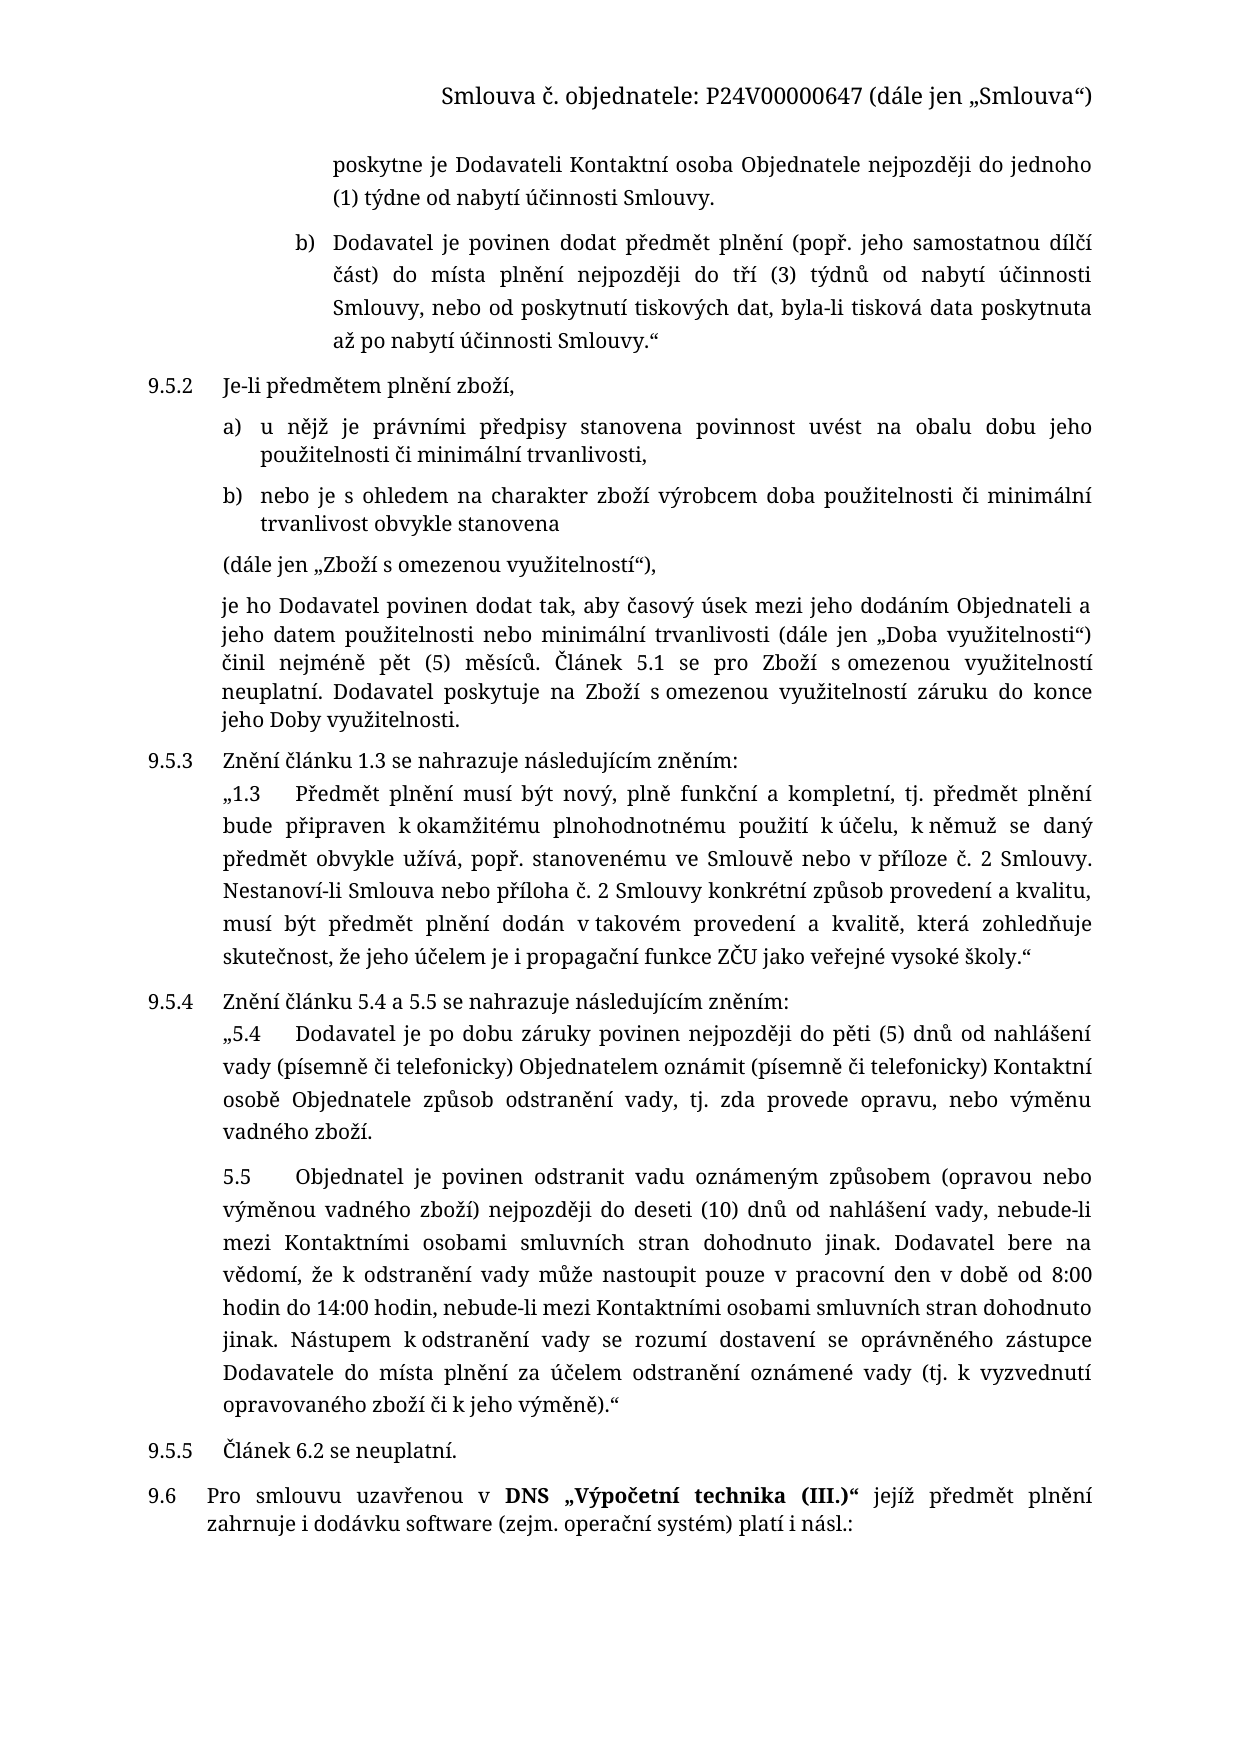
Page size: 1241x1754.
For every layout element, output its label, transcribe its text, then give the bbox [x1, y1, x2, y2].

list Dodavatel je povinen dodat předmět plnění (popř. jeho samostatnou dílčí část) do místa plnění nejpozději do tří (3) týdnů od nabytí účinnosti Smlouvy, nebo od poskytnutí tiskových dat, byla-li tisková data poskytnuta až po nabytí účinnosti Smlouvy.“ [295, 228, 1093, 354]
list u nějž je právními předpisy stanovena povinnost uvést na obalu dobu jeho použitelnosti či minimální trvanlivosti, [223, 412, 1093, 469]
list Znění článku 1.3 se nahrazuje následujícím zněním: [148, 746, 1093, 774]
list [295, 150, 1093, 211]
list „5.4 Dodavatel je po dobu záruky povinen nejpozději do pěti (5) dnů od nahlášení vady (písemně či telefonicky) Objednatelem oznámit (písemně či telefonicky) Kontaktní osobě Objednatele způsob odstranění vady, tj. zda provede opravu, nebo výměnu vadného zboží. [223, 1019, 1093, 1146]
list Znění článku 5.4 a 5.5 se nahrazuje následujícím zněním: [148, 987, 1093, 1015]
text (dále jen „Zboží s omezenou využitelností“), [223, 551, 1093, 579]
list Je-li předmětem plnění zboží, [148, 371, 1093, 399]
text je ho Dodavatel povinen dodat tak, aby časový úsek mezi jeho dodáním Objednateli a jeho datem použitelnosti nebo minimální trvanlivosti (dále jen „Doba využitelnosti“) činil nejméně pět (5) měsíců. Článek 5.1 se pro Zboží s omezenou využitelností neuplatní. Dodavatel poskytuje na Zboží s omezenou využitelností záruku do konce jeho Doby využitelnosti. [221, 591, 1093, 734]
list „1.3 Předmět plnění musí být nový, plně funkční a kompletní, tj. předmět plnění bude připraven k okamžitému plnohodnotnému použití k účelu, k němuž se daný předmět obvykle užívá, popř. stanovenému ve Smlouvě nebo v příloze č. 2 Smlouvy. Nestanoví-li Smlouva nebo příloha č. 2 Smlouvy konkrétní způsob provedení a kvalitu, musí být předmět plnění dodán v takovém provedení a kvalitě, která zohledňuje skutečnost, že jeho účelem je i propagační funkce ZČU jako veřejné vysoké školy.“ [223, 779, 1093, 970]
list Článek 6.2 se neuplatní. [148, 1436, 1093, 1464]
list 5.5 Objednatel je povinen odstranit vadu oznámeným způsobem (opravou nebo výměnou vadného zboží) nejpozději do deseti (10) dnů od nahlášení vady, nebude-li mezi Kontaktními osobami smluvních stran dohodnuto jinak. Dodavatel bere na vědomí, že k odstranění vady může nastoupit pouze v pracovní den v době od 8:00 hodin do 14:00 hodin, nebude-li mezi Kontaktními osobami smluvních stran dohodnuto jinak. Nástupem k odstranění vady se rozumí dostavení se oprávněného zástupce Dodavatele do místa plnění za účelem odstranění oznámené vady (tj. k vyzvednutí opravovaného zboží či k jeho výměně).“ [223, 1162, 1093, 1419]
list Pro smlouvu uzavřenou v DNS „Výpočetní technika (III.)“ jejíž předmět plnění zahrnuje i dodávku software (zejm. operační systém) platí i násl.: [148, 1481, 1093, 1538]
list nebo je s ohledem na charakter zboží výrobcem doba použitelnosti či minimální trvanlivost obvykle stanovena [223, 481, 1093, 538]
